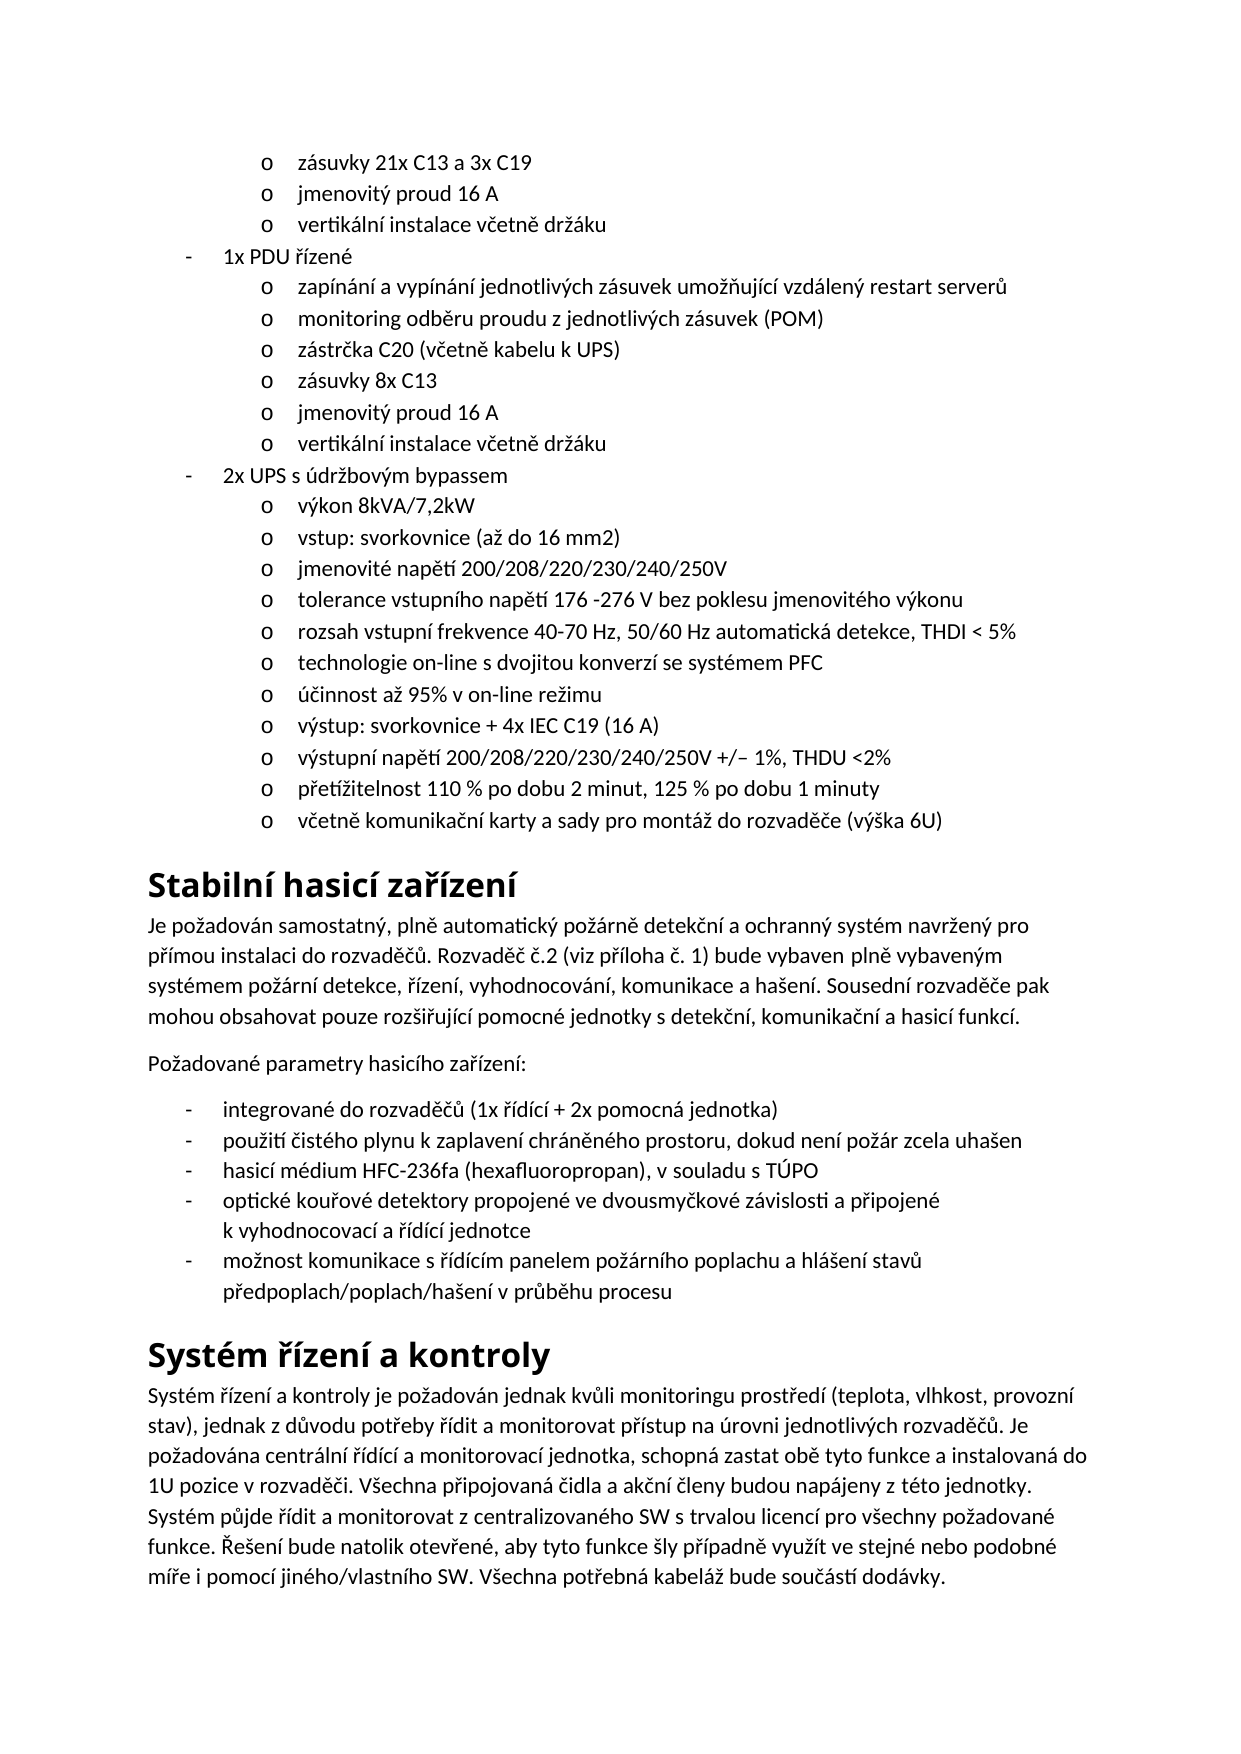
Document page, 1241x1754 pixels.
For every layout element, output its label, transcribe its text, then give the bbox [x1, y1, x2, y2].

list použití čistého plynu k zaplavení chráněného prostoru, dokud není požár zcela uhašen [185, 1126, 1093, 1154]
list včetně komunikační karty a sady pro montáž do rozvaděče (výška 6U) [260, 806, 1093, 835]
list 1x PDU řízené [185, 242, 1093, 270]
text Systém řízení a kontroly je požadován jednak kvůli monitoringu prostředí (teplota, vlhkost, provozní stav), jednak z důvodu potřeby řídit a monitorovat přístup na úrovni jednotlivých rozvaděčů. Je požadována centrální řídící a monitorovací jednotka, schopná zastat obě tyto funkce a instalovaná do 1U pozice v rozvaděči. Všechna připojovaná čidla a akční členy budou napájeny z této jednotky. Systém půjde řídit a monitorovat z centralizovaného SW s trvalou licencí pro všechny požadované funkce. Řešení bude natolik otevřené, aby tyto funkce šly případně využít ve stejné nebo podobné míře i pomocí jiného/vlastního SW. Všechna potřebná kabeláž bude součástí dodávky. [148, 1381, 1093, 1590]
list tolerance vstupního napětí 176 -276 V bez poklesu jmenovitého výkonu [260, 586, 1093, 615]
text Je požadován samostatný, plně automatický požárně detekční a ochranný systém navržený pro přímou instalaci do rozvaděčů. Rozvaděč č.2 (viz příloha č. 1) bude vybaven plně vybaveným systémem požární detekce, řízení, vyhodnocování, komunikace a hašení. Sousední rozvaděče pak mohou obsahovat pouze rozšiřující pomocné jednotky s detekční, komunikační a hasicí funkcí. [148, 911, 1093, 1030]
subtitle Systém řízení a kontroly [148, 1332, 1093, 1377]
list možnost komunikace s řídícím panelem požárního poplachu a hlášení stavů předpoplach/poplach/hašení v průběhu procesu [185, 1247, 1093, 1305]
text Požadované parametry hasicího zařízení: [148, 1049, 1093, 1077]
list jmenovitý proud 16 A [260, 179, 1093, 208]
list monitoring odběru proudu z jednotlivých zásuvek (POM) [260, 304, 1093, 333]
list výkon 8kVA/7,2kW [260, 491, 1093, 520]
list 2x UPS s údržbovým bypassem [185, 461, 1093, 489]
list vertikální instalace včetně držáku [260, 211, 1093, 240]
list jmenovitý proud 16 A [260, 398, 1093, 427]
list vertikální instalace včetně držáku [260, 429, 1093, 459]
list integrované do rozvaděčů (1x řídící + 2x pomocná jednotka) [185, 1096, 1093, 1123]
subtitle Stabilní hasicí zařízení [148, 862, 1093, 908]
list rozsah vstupní frekvence 40-70 Hz, 50/60 Hz automatická detekce, THDI < 5% [260, 617, 1093, 646]
list zástrčka C20 (včetně kabelu k UPS) [260, 335, 1093, 364]
list vstup: svorkovnice (až do 16 mm2) [260, 523, 1093, 552]
list hasicí médium HFC-236fa (hexafluoropropan), v souladu s TÚPO [185, 1156, 1093, 1184]
list optické kouřové detektory propojené ve dvousmyčkové závislosti a připojené k vyhodnocovací a řídící jednotce [185, 1186, 1093, 1244]
list jmenovité napětí 200/208/220/230/240/250V [260, 554, 1093, 583]
list přetížitelnost 110 % po dobu 2 minut, 125 % po dobu 1 minuty [260, 774, 1093, 803]
list zásuvky 21x C13 a 3x C19 [260, 148, 1093, 177]
list technologie on-line s dvojitou konverzí se systémem PFC [260, 648, 1093, 678]
list účinnost až 95% v on-line režimu [260, 680, 1093, 709]
list výstupní napětí 200/208/220/230/240/250V +/– 1%, THDU <2% [260, 743, 1093, 772]
list zásuvky 8x C13 [260, 367, 1093, 396]
list výstup: svorkovnice + 4x IEC C19 (16 A) [260, 711, 1093, 741]
list zapínání a vypínání jednotlivých zásuvek umožňující vzdálený restart serverů [260, 272, 1093, 301]
